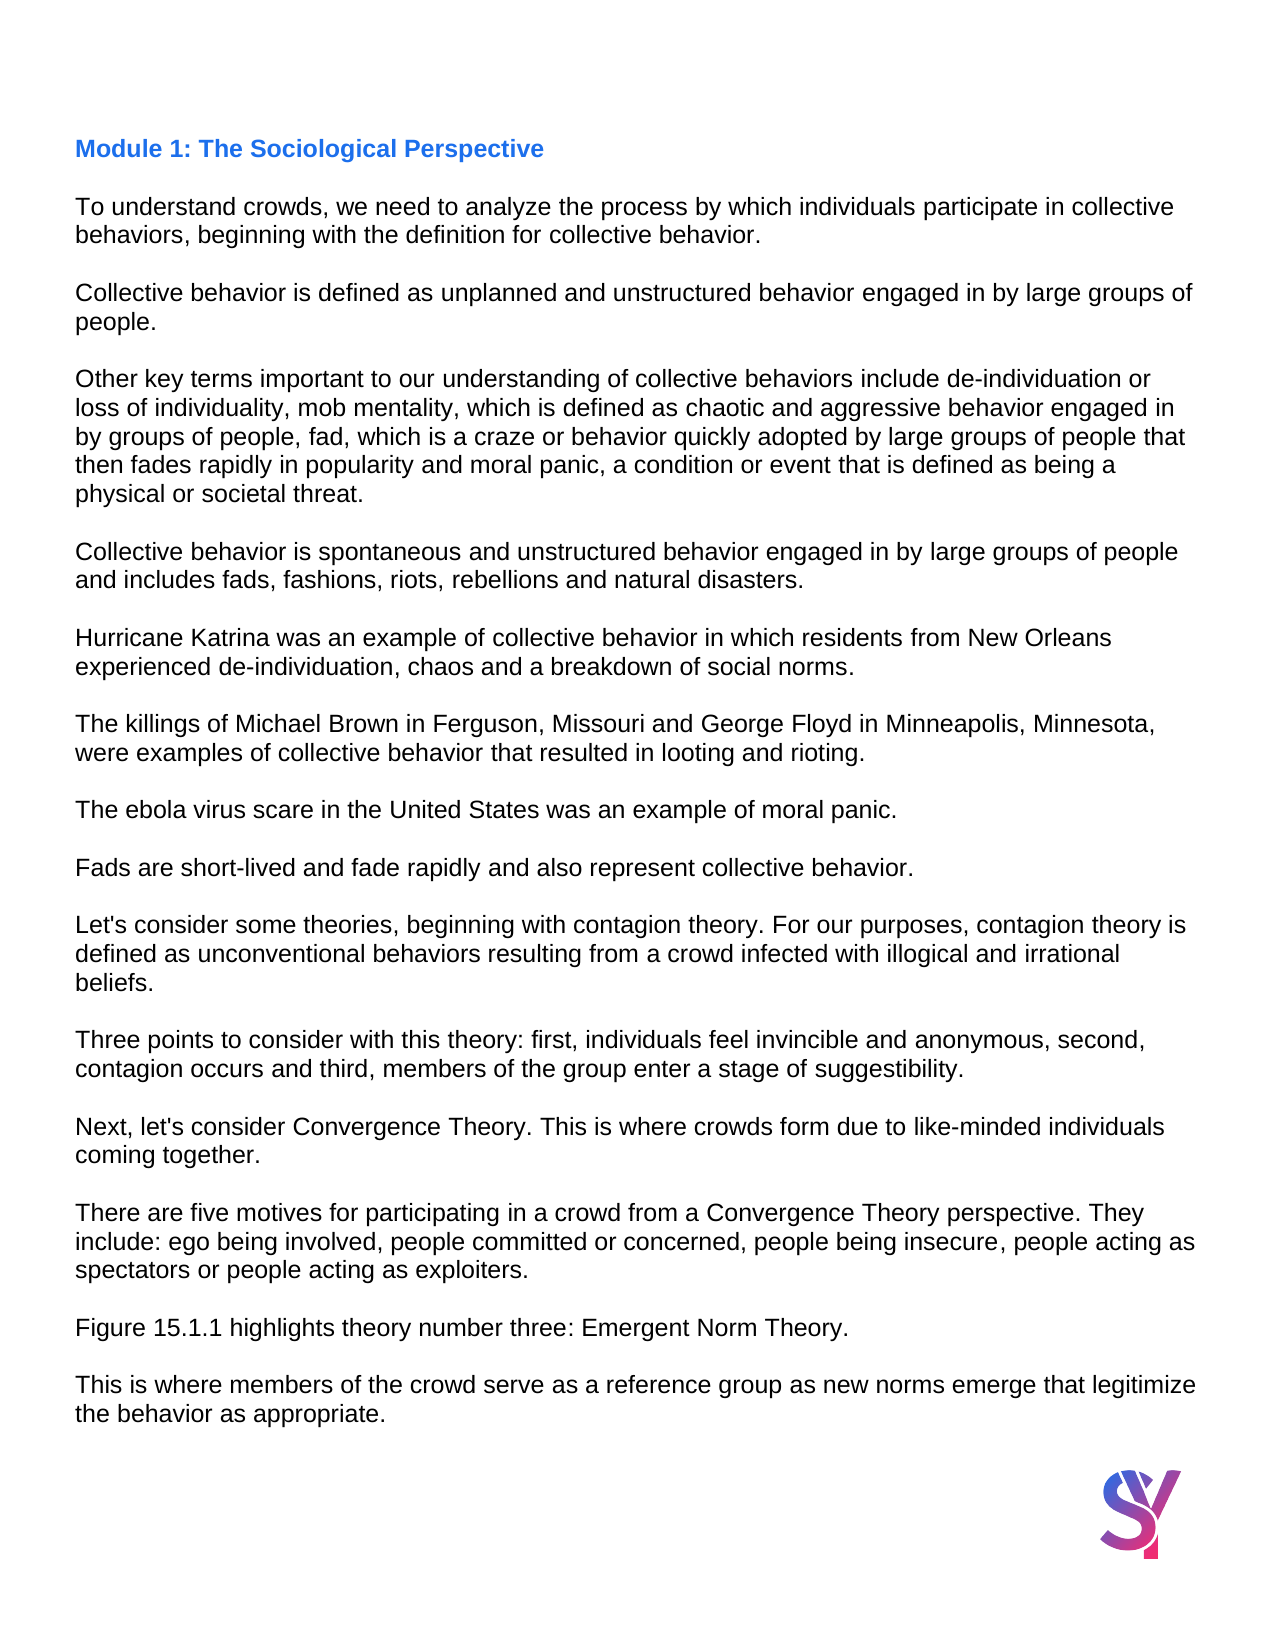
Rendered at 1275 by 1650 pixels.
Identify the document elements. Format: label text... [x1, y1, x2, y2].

text The killings of Michael Brown in Ferguson, Missouri and George Floyd in Minneapolis, Minnesota, were examples of collective behavior that resulted in looting and rioting. [75, 709, 1200, 767]
text Fads are short-lived and fade rapidly and also represent collective behavior. [75, 853, 1200, 882]
text To understand crowds, we need to analyze the process by which individuals participate in collective behaviors, beginning with the definition for collective behavior. [75, 192, 1200, 249]
text Three points to consider with this theory: first, individuals feel invincible and anonymous, second, contagion occurs and third, members of the group enter a stage of suggestibility. [75, 1026, 1200, 1083]
text The ebola virus scare in the United States was an example of moral panic. [75, 796, 1200, 824]
text Collective behavior is spontaneous and unstructured behavior engaged in by large groups of people and includes fads, fashions, riots, rebellions and natural disasters. [75, 537, 1200, 594]
text Other key terms important to our understanding of collective behaviors include de-individuation or loss of individuality, mob mentality, which is defined as chaotic and aggressive behavior engaged in by groups of people, fad, which is a craze or behavior quickly adopted by large groups of people that then fades rapidly in popularity and moral panic, a condition or event that is defined as being a physical or societal threat. [75, 364, 1200, 508]
text Let's consider some theories, beginning with contagion theory. For our purposes, contagion theory is defined as unconventional behaviors resulting from a crowd infected with illogical and irrational beliefs. [75, 911, 1200, 997]
text Collective behavior is defined as unplanned and unstructured behavior engaged in by large groups of people. [75, 278, 1200, 336]
text Next, let's consider Convergence Theory. This is where crowds form due to like-minded individuals coming together. [75, 1112, 1200, 1169]
text Module 1: The Sociological Perspective [75, 134, 1200, 163]
picture [1080, 1455, 1200, 1575]
text There are five motives for participating in a crowd from a Convergence Theory perspective. They include: ego being involved, people committed or concerned, people being insecure, people acting as spectators or people acting as exploiters. [75, 1198, 1200, 1284]
text Figure 15.1.1 highlights theory number three: Emergent Norm Theory. [75, 1313, 1200, 1342]
text Hurricane Katrina was an example of collective behavior in which residents from New Orleans experienced de-individuation, chaos and a breakdown of social norms. [75, 623, 1200, 681]
text This is where members of the crowd serve as a reference group as new norms emerge that legitimize the behavior as appropriate. [75, 1371, 1200, 1428]
